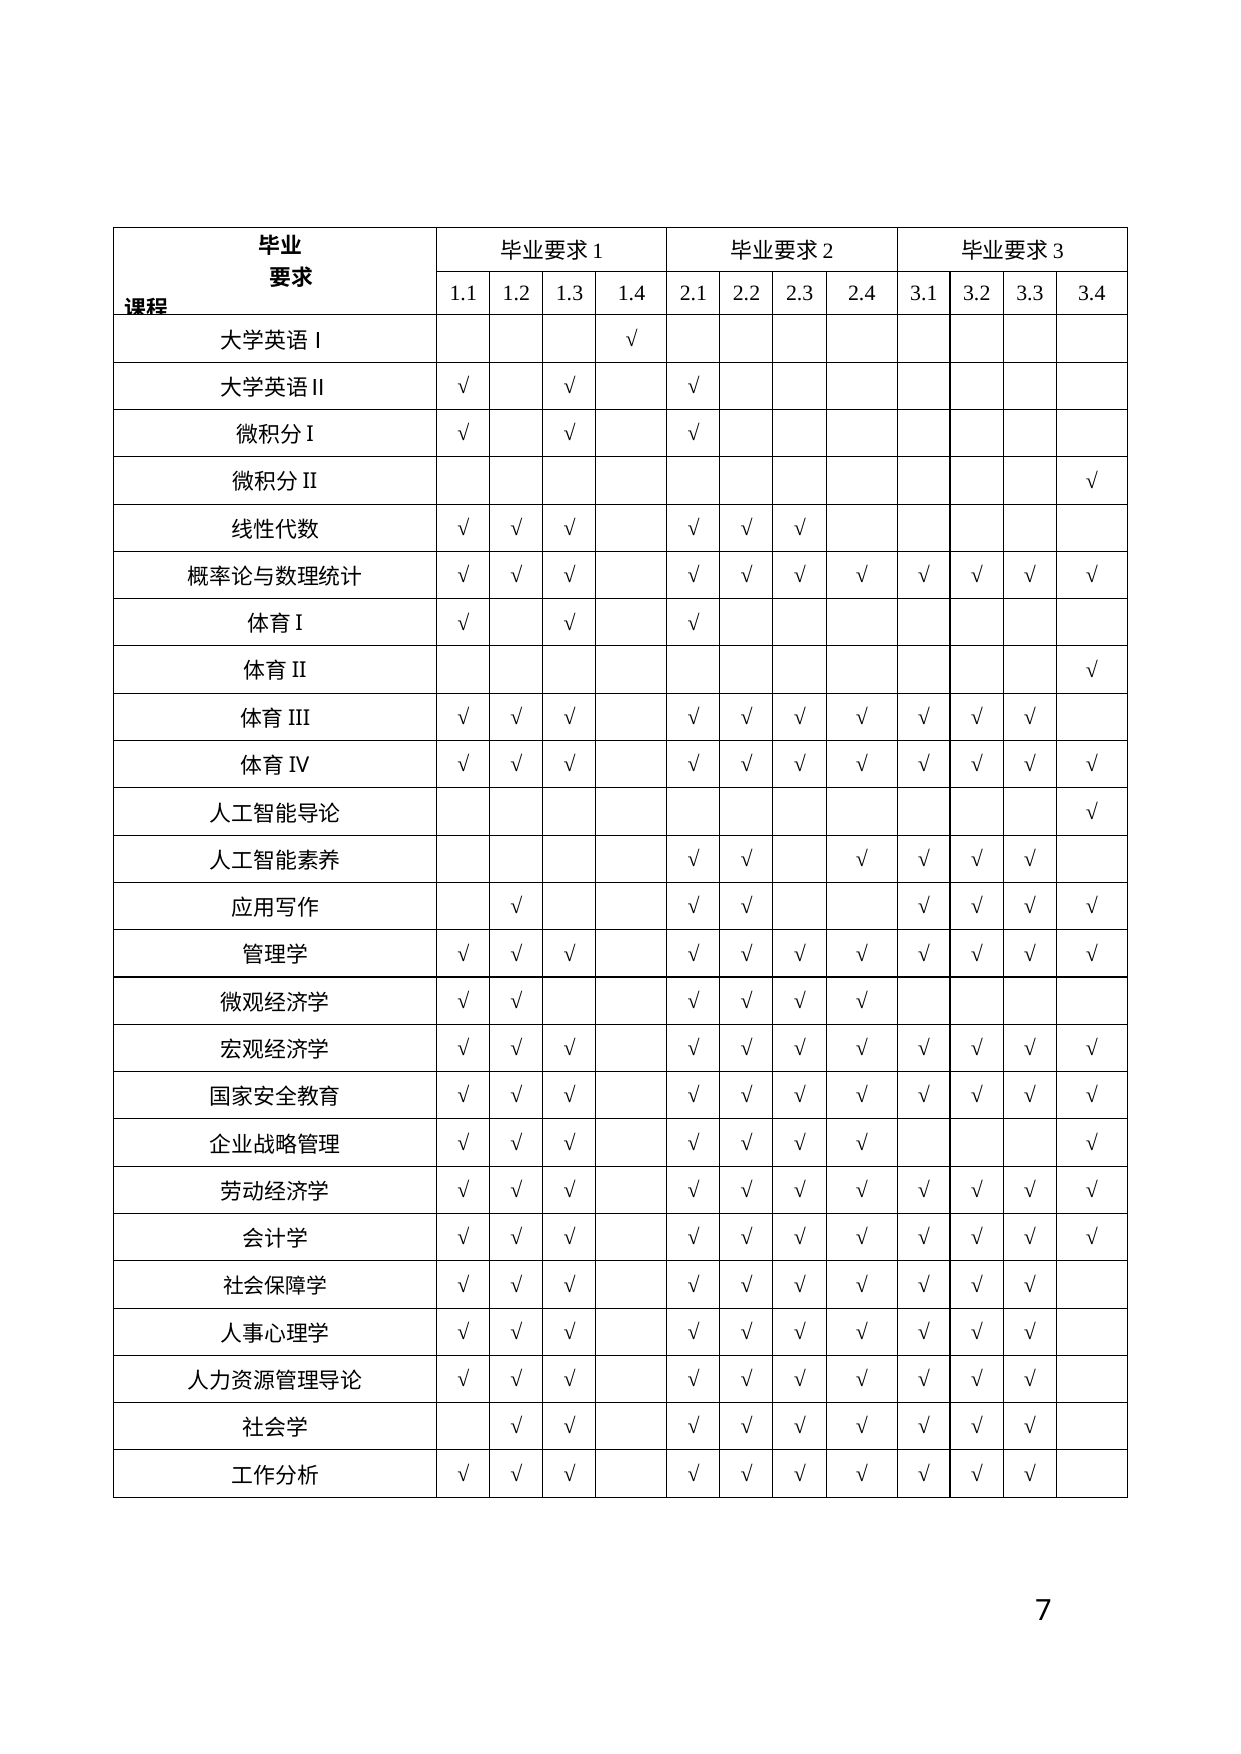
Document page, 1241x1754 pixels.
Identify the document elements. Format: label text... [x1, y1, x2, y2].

table_cell [898, 363, 949, 409]
table_cell [898, 410, 949, 456]
table_cell √ [720, 1309, 772, 1355]
table_cell 会计学 [114, 1214, 436, 1260]
table_cell √ [720, 1403, 772, 1449]
table_cell √ [1004, 1025, 1056, 1071]
table_cell [1004, 599, 1056, 645]
table_cell √ [437, 552, 489, 598]
table_cell [596, 836, 666, 882]
table_cell [490, 836, 542, 882]
table_cell √ [951, 930, 1003, 976]
table_cell √ [827, 1261, 897, 1307]
table_cell [667, 788, 719, 834]
table_cell [1057, 1450, 1127, 1497]
table_cell [773, 788, 826, 834]
table_cell [1057, 978, 1127, 1024]
table_cell √ [827, 1119, 897, 1166]
table_cell √ [773, 1356, 826, 1402]
table_cell √ [898, 1261, 949, 1307]
table_cell √ [437, 1261, 489, 1307]
table_cell [1057, 363, 1127, 409]
table_cell √ [773, 1403, 826, 1449]
table_cell [773, 599, 826, 645]
table_cell √ [543, 1025, 595, 1071]
table_cell [827, 788, 897, 834]
table_cell [951, 599, 1003, 645]
table_cell [773, 410, 826, 456]
table_cell √ [898, 883, 949, 929]
table_cell √ [490, 883, 542, 929]
table_cell [951, 646, 1003, 693]
table_cell [898, 599, 949, 645]
table_cell 3.1 [898, 272, 949, 314]
table_cell 管理学 [114, 930, 436, 976]
table_cell √ [543, 1450, 595, 1497]
table_cell [720, 457, 772, 503]
table_cell [1057, 410, 1127, 456]
table_cell √ [1057, 1167, 1127, 1213]
table_cell 工作分析 [114, 1450, 436, 1497]
table_cell 宏观经济学 [114, 1025, 436, 1071]
table_cell √ [437, 978, 489, 1024]
table_cell √ [667, 883, 719, 929]
table_cell [596, 1072, 666, 1118]
table_cell [596, 505, 666, 551]
table_cell √ [437, 1309, 489, 1355]
table_cell √ [437, 1450, 489, 1497]
table_cell 1.2 [490, 272, 542, 314]
table_cell √ [720, 836, 772, 882]
table_cell 概率论与数理统计 [114, 552, 436, 598]
table_cell [898, 646, 949, 693]
table_cell [437, 646, 489, 693]
table_cell √ [667, 741, 719, 787]
table_cell 应用写作 [114, 883, 436, 929]
table_cell √ [773, 694, 826, 740]
table_cell [437, 315, 489, 362]
table_cell √ [490, 1403, 542, 1449]
table_cell √ [667, 599, 719, 645]
table_cell 微观经济学 [114, 978, 436, 1024]
table_cell √ [1057, 1025, 1127, 1071]
table_cell [1057, 1309, 1127, 1355]
table_cell [437, 788, 489, 834]
table_cell √ [1004, 1309, 1056, 1355]
table_cell [437, 883, 489, 929]
table_cell [596, 694, 666, 740]
table_cell √ [773, 552, 826, 598]
table_cell √ [437, 505, 489, 551]
table_cell [490, 410, 542, 456]
table_cell √ [490, 694, 542, 740]
table_cell 微积分I [114, 410, 436, 456]
table_cell √ [490, 1167, 542, 1213]
table_cell √ [827, 1403, 897, 1449]
table_cell [596, 1025, 666, 1071]
table_cell [596, 599, 666, 645]
table_cell √ [667, 1403, 719, 1449]
table_cell [596, 1356, 666, 1402]
table_cell 3.2 [951, 272, 1003, 314]
table_cell [543, 788, 595, 834]
table_cell [437, 1403, 489, 1449]
table_cell [596, 410, 666, 456]
table_cell √ [898, 1356, 949, 1402]
table_cell √ [1057, 552, 1127, 598]
table_header 毕业 要求 课程 名称 [114, 228, 436, 314]
table_cell √ [773, 1025, 826, 1071]
table_cell √ [827, 1450, 897, 1497]
table_cell 体育II [114, 646, 436, 693]
table_cell [596, 552, 666, 598]
table_cell √ [543, 410, 595, 456]
table_cell 1.1 [437, 272, 489, 314]
table_header 毕业要求2 [667, 228, 897, 271]
table_cell √ [1004, 1450, 1056, 1497]
table_cell √ [543, 930, 595, 976]
table_cell √ [1057, 1214, 1127, 1260]
table_cell [720, 363, 772, 409]
table_cell [543, 883, 595, 929]
table_cell √ [667, 1261, 719, 1307]
table_cell [543, 315, 595, 362]
table_cell √ [898, 741, 949, 787]
table_cell 1.4 [596, 272, 666, 314]
table_cell √ [720, 883, 772, 929]
table_cell √ [490, 1025, 542, 1071]
table_cell [543, 646, 595, 693]
table_cell [1057, 1356, 1127, 1402]
table_cell √ [543, 1072, 595, 1118]
table_cell [720, 410, 772, 456]
table_cell √ [1057, 930, 1127, 976]
table_cell √ [667, 1072, 719, 1118]
table_cell √ [720, 552, 772, 598]
table_cell √ [951, 1309, 1003, 1355]
table_cell √ [951, 694, 1003, 740]
table_cell [720, 788, 772, 834]
table_cell √ [667, 1119, 719, 1166]
table_cell [951, 410, 1003, 456]
table_cell [543, 978, 595, 1024]
table_cell [596, 978, 666, 1024]
table_cell [827, 315, 897, 362]
table_cell [720, 646, 772, 693]
table_cell √ [1004, 741, 1056, 787]
table_cell √ [773, 1450, 826, 1497]
table_cell √ [898, 1450, 949, 1497]
table_cell √ [1004, 694, 1056, 740]
table_cell √ [720, 1261, 772, 1307]
table_cell √ [667, 410, 719, 456]
table_cell √ [1057, 883, 1127, 929]
table_cell √ [490, 930, 542, 976]
table_cell √ [1057, 1072, 1127, 1118]
table_cell 人事心理学 [114, 1309, 436, 1355]
table_cell √ [898, 1025, 949, 1071]
table_cell √ [951, 552, 1003, 598]
table_cell √ [1057, 1119, 1127, 1166]
table_cell √ [490, 1119, 542, 1166]
table_cell √ [951, 883, 1003, 929]
table_cell [596, 930, 666, 976]
table_cell [951, 1119, 1003, 1166]
table_cell √ [898, 1309, 949, 1355]
table_cell √ [720, 1167, 772, 1213]
table_cell [898, 505, 949, 551]
table_cell [667, 646, 719, 693]
table_cell 线性代数 [114, 505, 436, 551]
table_cell √ [667, 1450, 719, 1497]
table_cell √ [1004, 930, 1056, 976]
table_cell √ [490, 1214, 542, 1260]
table_cell √ [490, 978, 542, 1024]
table_cell √ [437, 1214, 489, 1260]
table_cell √ [951, 1025, 1003, 1071]
table_cell [773, 883, 826, 929]
table_cell √ [827, 1167, 897, 1213]
table_cell [596, 1309, 666, 1355]
table_cell 社会保障学 [114, 1261, 436, 1307]
table_cell 社会学 [114, 1403, 436, 1449]
table_cell √ [1057, 646, 1127, 693]
table_cell 国家安全教育 [114, 1072, 436, 1118]
table_cell 2.2 [720, 272, 772, 314]
table_cell 体育I [114, 599, 436, 645]
table_cell [1004, 315, 1056, 362]
table_cell √ [490, 741, 542, 787]
table_cell √ [898, 1214, 949, 1260]
table_cell [490, 646, 542, 693]
table_cell 人工智能导论 [114, 788, 436, 834]
table_cell √ [1004, 1214, 1056, 1260]
table_cell 体育IV [114, 741, 436, 787]
table_cell [898, 788, 949, 834]
table_cell √ [827, 1309, 897, 1355]
table_cell [1004, 978, 1056, 1024]
table_cell 3.4 [1057, 272, 1127, 314]
table_cell [1004, 505, 1056, 551]
table_cell √ [437, 694, 489, 740]
table_cell 大学英语Ⅰ [114, 315, 436, 362]
table_cell √ [437, 741, 489, 787]
table_cell [827, 883, 897, 929]
table_cell √ [827, 1214, 897, 1260]
table_cell √ [543, 1119, 595, 1166]
table_cell √ [898, 930, 949, 976]
table_cell [596, 1261, 666, 1307]
table_cell √ [490, 1450, 542, 1497]
table_cell √ [951, 1072, 1003, 1118]
table_cell √ [951, 1403, 1003, 1449]
table_cell √ [720, 1356, 772, 1402]
table_cell √ [543, 1356, 595, 1402]
table_cell [490, 599, 542, 645]
table_cell [1057, 1403, 1127, 1449]
table_cell √ [490, 1356, 542, 1402]
table_cell [1057, 1261, 1127, 1307]
table_cell [1057, 315, 1127, 362]
table_cell 2.3 [773, 272, 826, 314]
table_cell [898, 978, 949, 1024]
table_cell √ [667, 694, 719, 740]
table_cell [951, 788, 1003, 834]
table_cell 微积分II [114, 457, 436, 503]
table_cell [827, 599, 897, 645]
table_cell [773, 646, 826, 693]
table_cell √ [543, 599, 595, 645]
table_cell [596, 741, 666, 787]
table_cell 2.1 [667, 272, 719, 314]
table_cell [951, 978, 1003, 1024]
table_cell [1057, 505, 1127, 551]
table_cell √ [667, 1214, 719, 1260]
table_cell √ [720, 505, 772, 551]
table_cell √ [667, 836, 719, 882]
table_cell √ [437, 1025, 489, 1071]
table_cell √ [437, 930, 489, 976]
table_cell √ [827, 552, 897, 598]
table_cell [951, 315, 1003, 362]
table_cell √ [898, 1072, 949, 1118]
table_cell √ [543, 1167, 595, 1213]
table_cell [596, 363, 666, 409]
table_cell √ [773, 930, 826, 976]
table_cell [667, 315, 719, 362]
table_cell [720, 315, 772, 362]
table_cell [596, 788, 666, 834]
table_cell √ [1057, 741, 1127, 787]
table_cell [827, 410, 897, 456]
table_cell [1004, 646, 1056, 693]
table_cell [827, 646, 897, 693]
table_cell [490, 363, 542, 409]
table_cell √ [827, 1072, 897, 1118]
table_cell √ [827, 836, 897, 882]
table_cell √ [898, 552, 949, 598]
table_cell [437, 836, 489, 882]
table_cell √ [827, 930, 897, 976]
table_cell √ [1004, 1072, 1056, 1118]
table_cell [720, 599, 772, 645]
table_cell √ [720, 978, 772, 1024]
table_cell 1.3 [543, 272, 595, 314]
table_cell √ [898, 1403, 949, 1449]
table_cell √ [827, 978, 897, 1024]
table_cell √ [667, 1167, 719, 1213]
table_cell √ [667, 505, 719, 551]
table_cell [1057, 836, 1127, 882]
table_cell [951, 457, 1003, 503]
table_cell [596, 1403, 666, 1449]
table_cell √ [898, 1167, 949, 1213]
table_cell √ [1004, 1356, 1056, 1402]
table_cell [1004, 457, 1056, 503]
table_cell √ [667, 1309, 719, 1355]
table_cell 人力资源管理导论 [114, 1356, 436, 1402]
table_cell √ [827, 1356, 897, 1402]
table_cell √ [773, 1167, 826, 1213]
table_cell √ [773, 1072, 826, 1118]
table_cell √ [1004, 1261, 1056, 1307]
table_cell [596, 1450, 666, 1497]
table_cell 企业战略管理 [114, 1119, 436, 1166]
table_cell √ [951, 1167, 1003, 1213]
table_cell √ [773, 1309, 826, 1355]
table_cell [1004, 410, 1056, 456]
table_cell [490, 315, 542, 362]
table_cell √ [667, 552, 719, 598]
table_cell √ [1004, 883, 1056, 929]
table_cell √ [827, 694, 897, 740]
table_cell √ [720, 1450, 772, 1497]
table_cell [490, 788, 542, 834]
table_cell √ [720, 930, 772, 976]
table_cell √ [1004, 552, 1056, 598]
table_cell √ [543, 1309, 595, 1355]
table_cell √ [951, 1356, 1003, 1402]
table_cell √ [1057, 457, 1127, 503]
table_cell √ [773, 741, 826, 787]
table_cell √ [773, 505, 826, 551]
table_cell [1057, 599, 1127, 645]
table_cell √ [951, 1214, 1003, 1260]
table_cell √ [543, 1214, 595, 1260]
table_cell √ [490, 1072, 542, 1118]
table_cell 3.3 [1004, 272, 1056, 314]
table_cell √ [437, 1167, 489, 1213]
table_cell √ [1004, 1403, 1056, 1449]
table_cell √ [543, 1261, 595, 1307]
table_cell √ [596, 315, 666, 362]
table_cell √ [720, 741, 772, 787]
table_header 毕业要求3 [898, 228, 1127, 271]
table_cell [596, 883, 666, 929]
table_cell [898, 315, 949, 362]
table_cell √ [667, 1025, 719, 1071]
table_cell √ [543, 1403, 595, 1449]
table_cell [596, 1167, 666, 1213]
table_cell √ [490, 1261, 542, 1307]
table_cell √ [951, 1450, 1003, 1497]
table_cell √ [437, 1119, 489, 1166]
table_cell [827, 363, 897, 409]
table_cell √ [490, 552, 542, 598]
table_cell [773, 363, 826, 409]
table_cell √ [773, 1214, 826, 1260]
table_cell 人工智能素养 [114, 836, 436, 882]
table_cell √ [1004, 836, 1056, 882]
table_cell √ [437, 599, 489, 645]
table_cell √ [437, 410, 489, 456]
table_cell [596, 1214, 666, 1260]
table_cell 大学英语Ⅱ [114, 363, 436, 409]
table_cell √ [1004, 1167, 1056, 1213]
table_cell [490, 457, 542, 503]
table_header 毕业要求1 [437, 228, 666, 271]
table_cell √ [667, 363, 719, 409]
table_cell √ [951, 836, 1003, 882]
table_cell √ [543, 552, 595, 598]
table_cell 体育III [114, 694, 436, 740]
table_cell √ [720, 1072, 772, 1118]
table_cell √ [827, 1025, 897, 1071]
table_cell √ [720, 1025, 772, 1071]
table_cell √ [720, 1214, 772, 1260]
table_cell √ [773, 1261, 826, 1307]
table_cell [951, 363, 1003, 409]
table_cell √ [543, 505, 595, 551]
table_cell √ [490, 505, 542, 551]
table_cell 2.4 [827, 272, 897, 314]
table_cell √ [667, 978, 719, 1024]
table_cell √ [898, 836, 949, 882]
table_cell √ [1057, 788, 1127, 834]
table_cell [773, 457, 826, 503]
table_cell √ [667, 930, 719, 976]
table_cell [596, 646, 666, 693]
table_cell 劳动经济学 [114, 1167, 436, 1213]
table_cell √ [543, 741, 595, 787]
table_cell [773, 315, 826, 362]
table_cell [1004, 788, 1056, 834]
table_cell [898, 1119, 949, 1166]
table_cell √ [773, 1119, 826, 1166]
table_cell √ [773, 978, 826, 1024]
table_cell √ [827, 741, 897, 787]
table_cell [543, 457, 595, 503]
table_cell [951, 505, 1003, 551]
table_cell √ [437, 1356, 489, 1402]
table_cell √ [437, 363, 489, 409]
table_cell [1004, 1119, 1056, 1166]
table_cell √ [543, 363, 595, 409]
table_cell [773, 836, 826, 882]
table_cell [827, 505, 897, 551]
table_cell [827, 457, 897, 503]
table_cell √ [898, 694, 949, 740]
table_cell [898, 457, 949, 503]
table_cell √ [951, 741, 1003, 787]
table_cell √ [720, 1119, 772, 1166]
table_cell [596, 457, 666, 503]
table_cell √ [490, 1309, 542, 1355]
table_cell √ [667, 1356, 719, 1402]
table_cell [596, 1119, 666, 1166]
table_cell √ [543, 694, 595, 740]
table_cell √ [437, 1072, 489, 1118]
table_cell √ [951, 1261, 1003, 1307]
table_cell [1057, 694, 1127, 740]
table_cell [667, 457, 719, 503]
table_cell √ [720, 694, 772, 740]
table_cell [437, 457, 489, 503]
table_cell [1004, 363, 1056, 409]
table_cell [543, 836, 595, 882]
